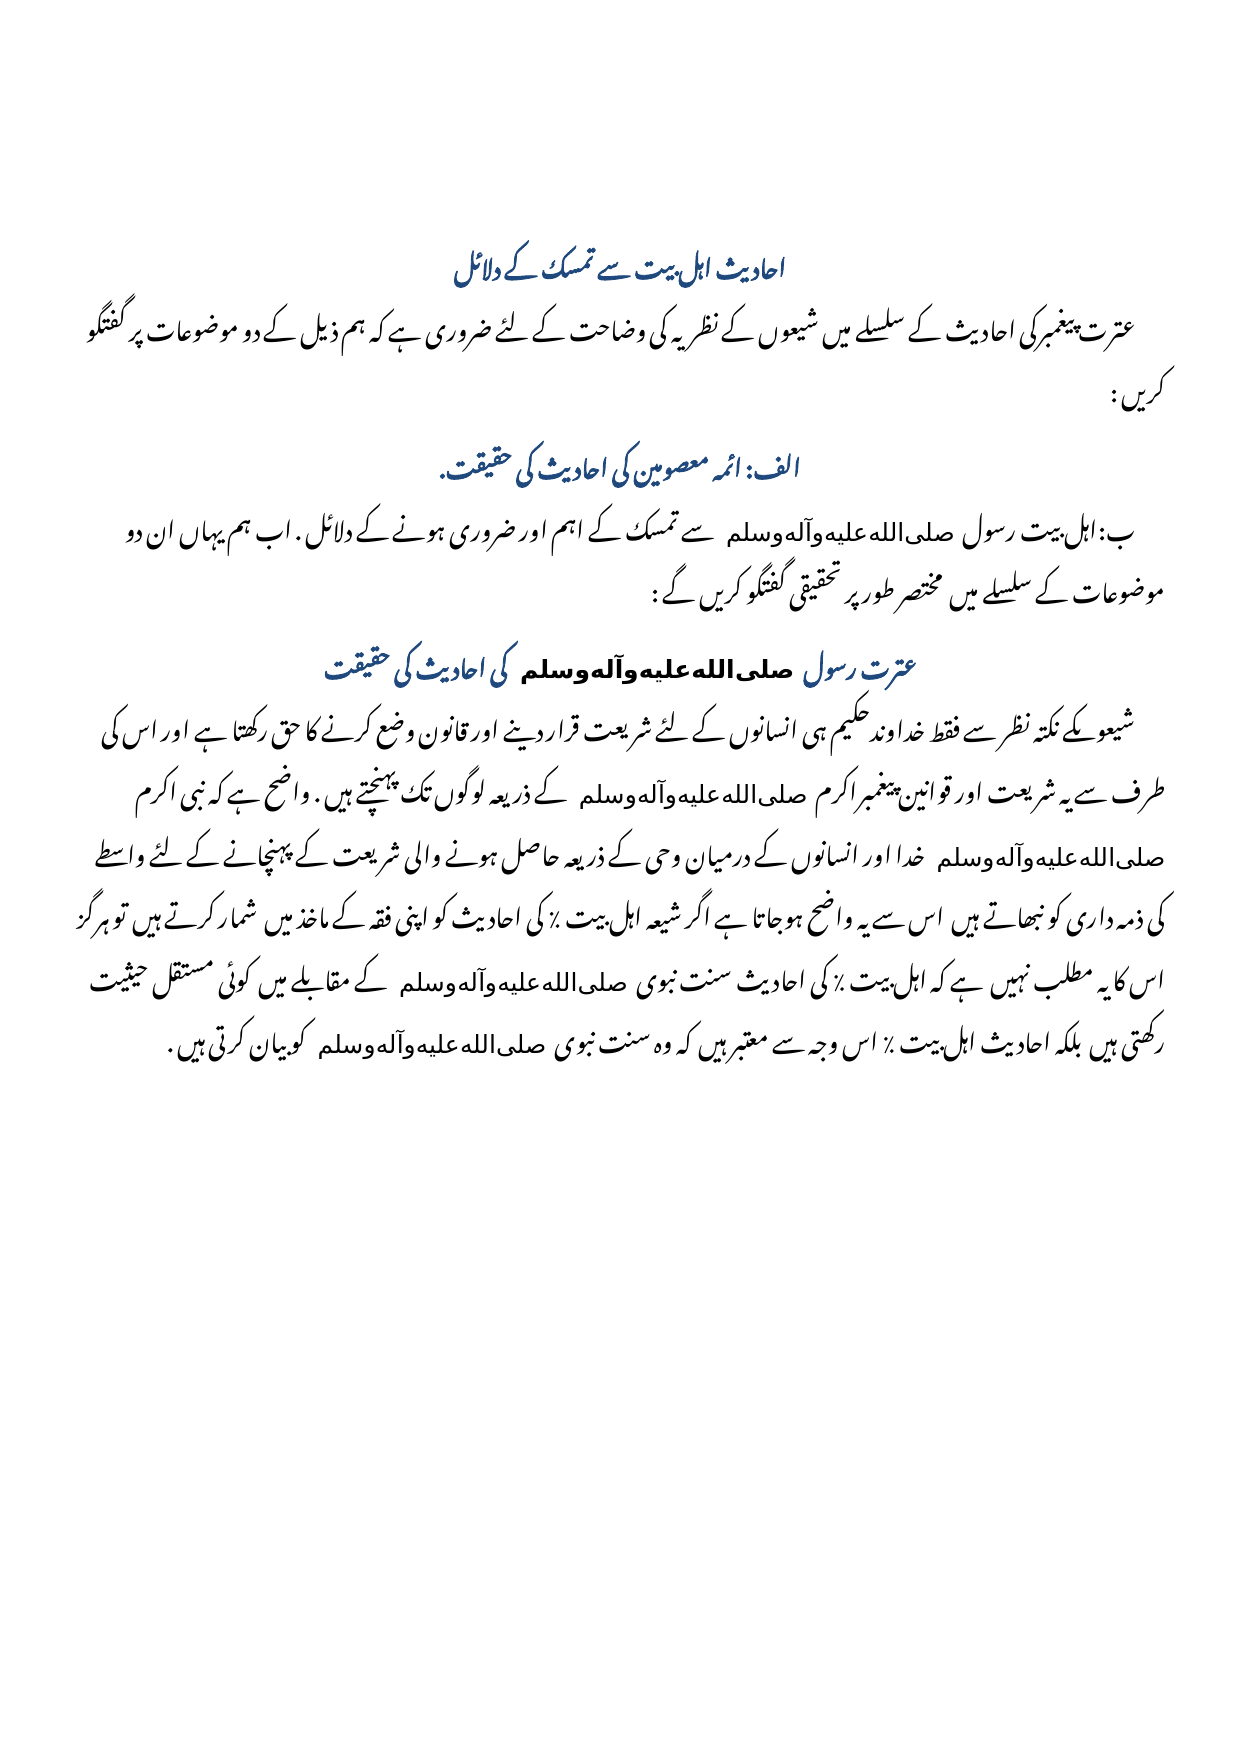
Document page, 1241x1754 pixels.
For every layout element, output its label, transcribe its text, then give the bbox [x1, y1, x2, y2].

subtitle الف: ائمہ معصومین کی احادیث کی حقیقت. [75, 431, 1165, 494]
subtitle عترت رسول صلى‌الله‌عليه‌وآله‌وسلم کی احادیث کی حقیقت [75, 631, 1165, 694]
text عترت پیغمبرکی احادیث کے سلسلے میں شیعوں کے نظریہ کی وضاحت کے لئے ضروری ہے کہ ہم ذیل کے دو موضوعات پر گفتگو کریں : [75, 294, 1165, 419]
text شیعوںکے نکتہ نظر سے فقط خداوندحکیم ہی انسانوں کے لئے شریعت قرار دینے اور قانون وضع کرنے کا حق رکھتا ہے اور اس کی طرف سے یہ شریعت اور قوانین پیغمبراکرم صلى‌الله‌عليه‌وآله‌وسلم کے ذریعہ لوگوں تک پہنچتے ہیں . واضح ہے کہ نبی اکرم صلى‌الله‌عليه‌وآله‌وسلم خدا اور انسانوں کے درمیان وحی کے ذریعہ حاصل ہونے والی شریعت کے پہنچانے کے لئے واسطے کی ذمہ داری کو نبھاتے ہیں اس سے یہ واضح ہوجاتا ہے اگر شیعہ اہل بیت ٪ کی احادیث کو اپنی فقہ کے ماخذ میں شمار کرتے ہیں تو ہرگز اس کا یہ مطلب نہیں ہے کہ اہل بیت ٪ کی احادیث سنت نبوی صلى‌الله‌عليه‌وآله‌وسلم کے مقابلے میں کوئی مستقل حیثیت رکھتی ہیں بلکہ احادیث اہل بیت ٪ اس وجہ سے معتبر ہیں کہ وہ سنت نبوی صلى‌الله‌عليه‌وآله‌وسلم کو بیان کرتی ہیں . [75, 694, 1165, 1069]
text ب:اہل بیت رسول صلى‌الله‌عليه‌وآله‌وسلم سے تمسک کے اہم اور ضروری ہونے کے دلائل . اب ہم یہاں ان دو موضوعات کے سلسلے میں مختصر طور پر تحقیقی گفتگو کریں گے : [75, 494, 1165, 619]
subtitle احادیث اہل بیت سے تمسک کے دلائل [75, 231, 1165, 294]
